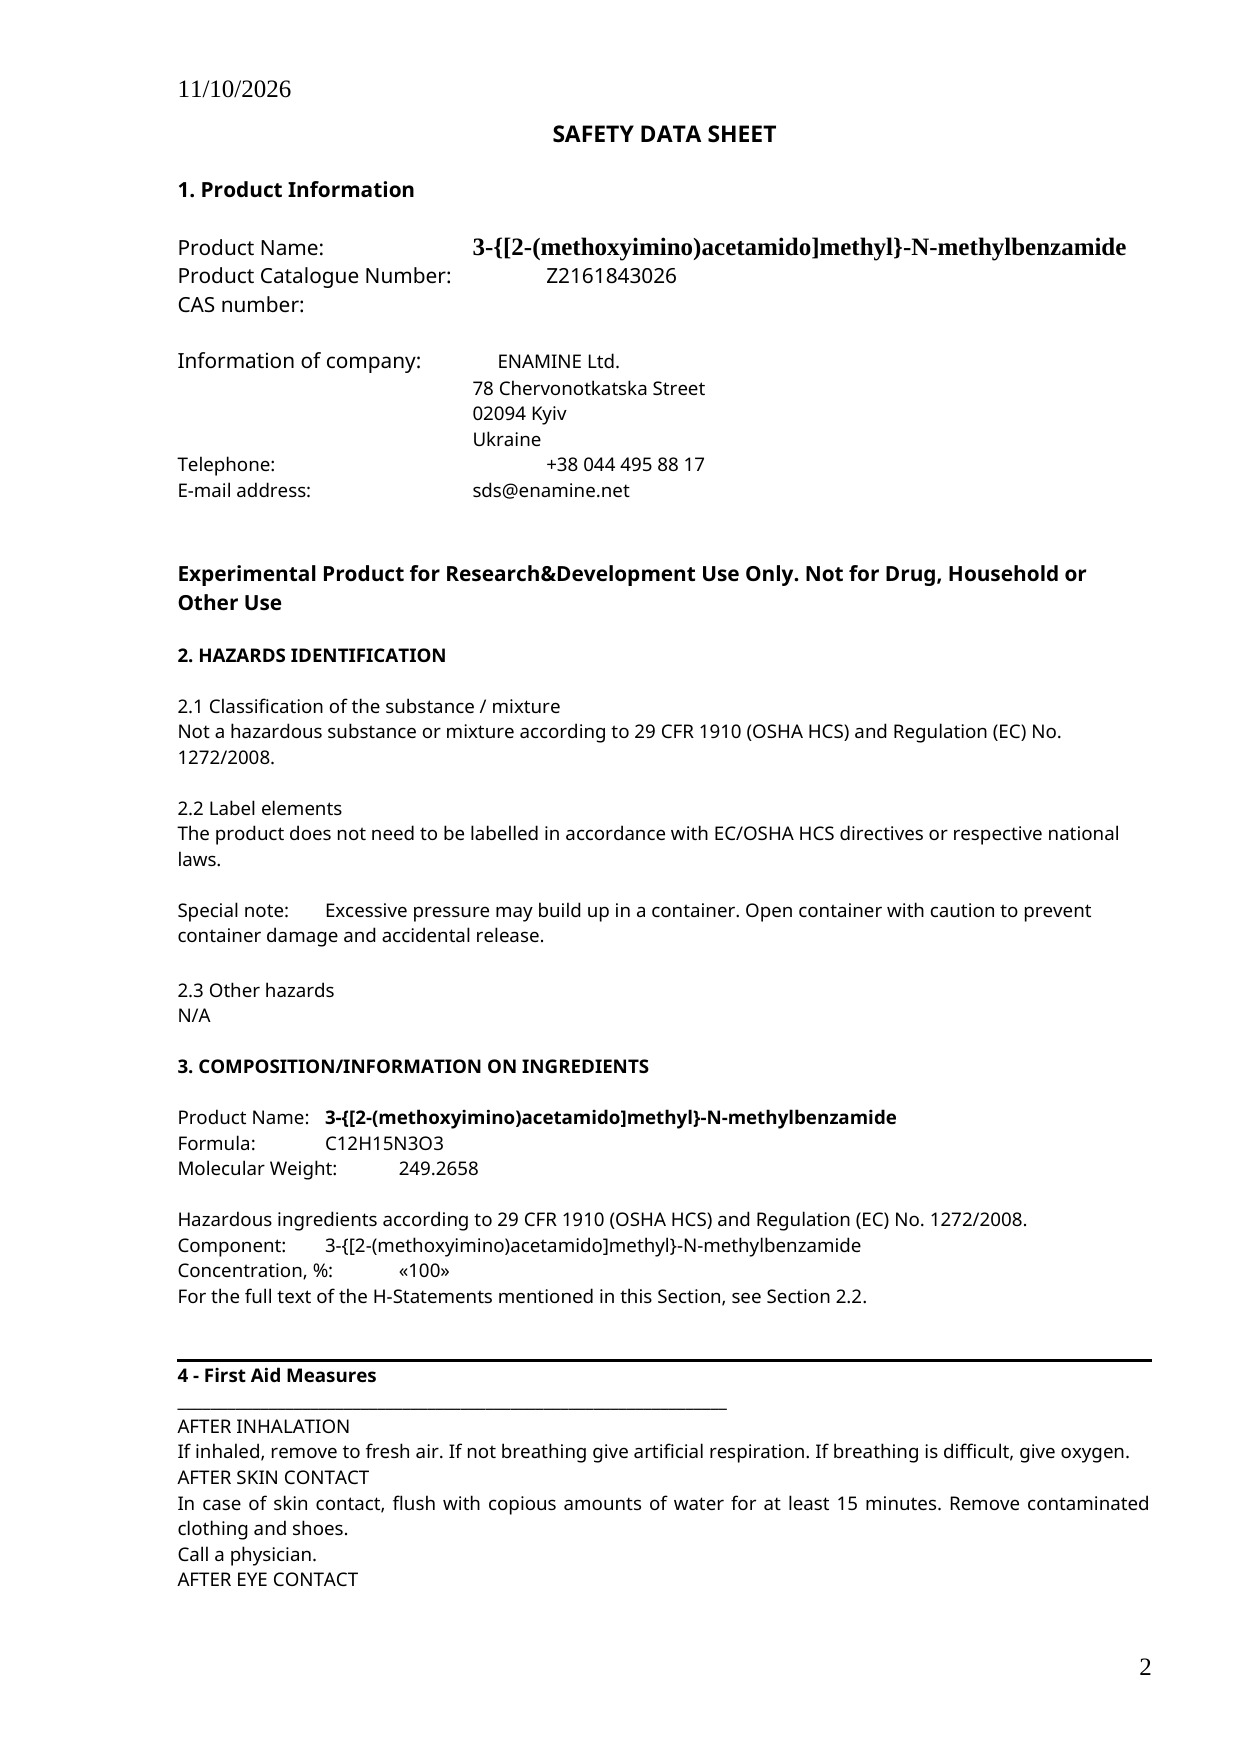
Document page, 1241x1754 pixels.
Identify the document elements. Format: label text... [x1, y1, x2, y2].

title SAFETY DATA SHEET [177, 118, 1152, 149]
text AFTER SKIN CONTACT [177, 1464, 1152, 1490]
text Telephone: +38 044 495 88 17 [177, 452, 1152, 477]
text Concentration, %: «100» [177, 1258, 1152, 1283]
text Product Name: 3-{[2-(methoxyimino)acetamido]methyl}-N-methylbenzamide [177, 1104, 1152, 1130]
text Hazardous ingredients according to 29 CFR 1910 (OSHA HCS) and Regulation (EC) No. 1272/2008. [177, 1207, 1152, 1232]
text Formula: C12H15N3O3 [177, 1130, 1152, 1156]
text Call a physician. [177, 1541, 1152, 1566]
text E-mail address: sds@enamine.net [177, 477, 1152, 503]
text CAS number: [177, 290, 1152, 318]
text __________________________________________________________________ [177, 1388, 1152, 1413]
text AFTER EYE CONTACT [177, 1566, 1152, 1592]
text Product Catalogue Number: Z2161843026 [177, 261, 1152, 290]
text For the full text of the H-Statements mentioned in this Section, see Section 2.2. [177, 1283, 1152, 1309]
text Ukraine [177, 426, 1152, 452]
text Component: 3-{[2-(methoxyimino)acetamido]methyl}-N-methylbenzamide [177, 1232, 1152, 1258]
text 02094 Kyiv [177, 401, 1152, 426]
text Product Name: 3-{[2-(methoxyimino)acetamido]methyl}-N-methylbenzamide [177, 232, 1152, 261]
text N/A [177, 1002, 1152, 1028]
text Information of company: ENAMINE Ltd. [177, 347, 1152, 375]
text Experimental Product for Research&Development Use Only. Not for Drug, Household or Other Use [177, 559, 1152, 616]
text If inhaled, remove to fresh air. If not breathing give artificial respiration. If breathing is difficult, give oxygen. [177, 1439, 1152, 1464]
text Not a hazardous substance or mixture according to 29 CFR 1910 (OSHA HCS) and Regulation (EC) No. 1272/2008. [177, 718, 1152, 769]
text 2.3 Other hazards [177, 977, 1152, 1002]
text 2.2 Label elements [177, 795, 1152, 821]
text 3. COMPOSITION/INFORMATION ON INGREDIENTS [177, 1053, 1152, 1079]
text Molecular Weight: 249.2658 [177, 1156, 1152, 1181]
text 1. Product Information [177, 175, 1152, 203]
text 2.1 Classification of the substance / mixture [177, 693, 1152, 718]
text In case of skin contact, flush with copious amounts of water for at least 15 minutes. Remove contaminated clothing and shoes. [177, 1490, 1152, 1541]
text 78 Chervonotkatska Street [177, 375, 1152, 401]
text The product does not need to be labelled in accordance with EC/OSHA HCS directives or respective national laws. [177, 821, 1152, 872]
text Special note: Excessive pressure may build up in a container. Open container with caution to prevent container damage and accidental release. [177, 897, 1152, 948]
text 4 - First Aid Measures [177, 1362, 1152, 1388]
text AFTER INHALATION [177, 1413, 1152, 1439]
text 2. HAZARDS IDENTIFICATION [177, 642, 1152, 667]
